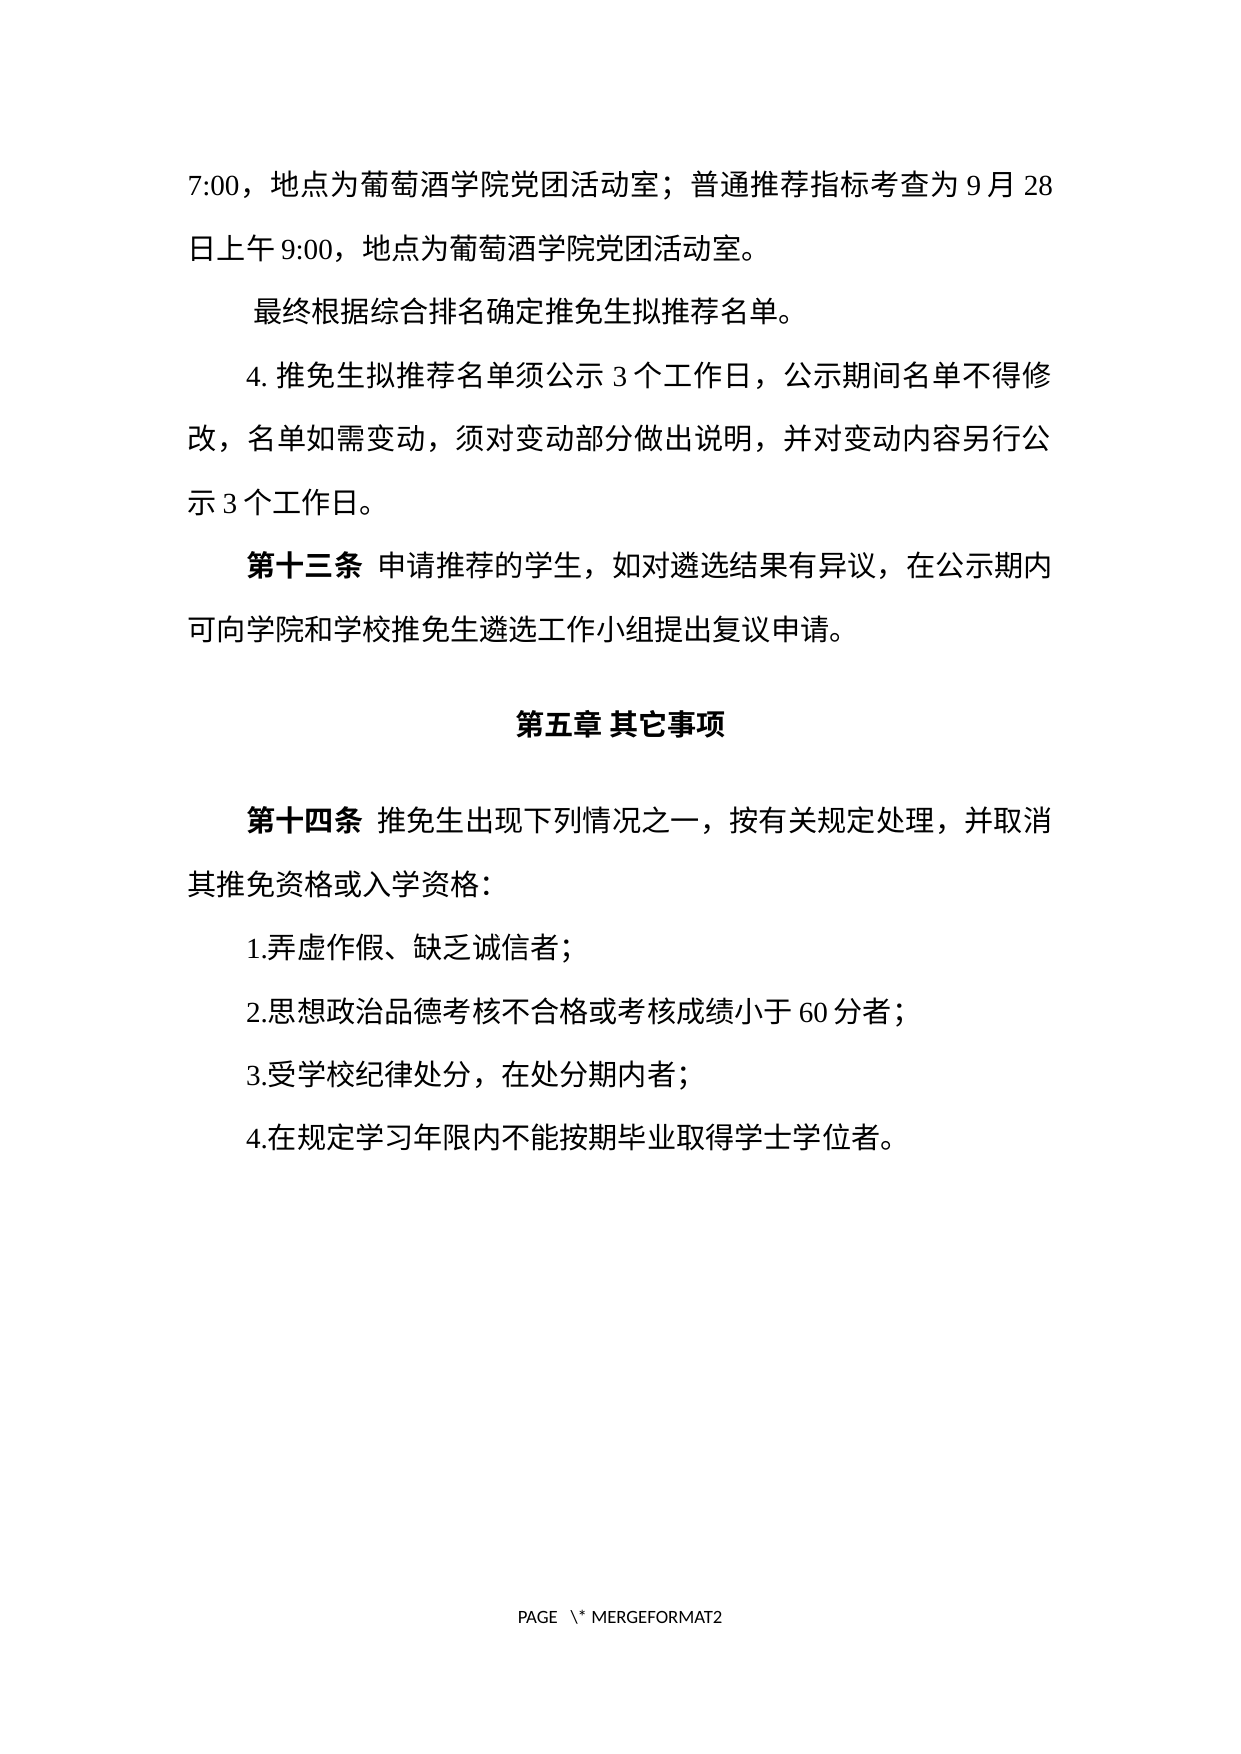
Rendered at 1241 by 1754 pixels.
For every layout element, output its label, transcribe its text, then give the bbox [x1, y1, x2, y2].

text 最终根据综合排名确定推免生拟推荐名单。 [187, 289, 1053, 331]
text 第五章 其它事项 [187, 702, 1053, 744]
text 4.在规定学习年限内不能按期毕业取得学士学位者。 [187, 1115, 1053, 1157]
text 3.受学校纪律处分，在处分期内者； [187, 1052, 1053, 1094]
text 第十三条 申请推荐的学生，如对遴选结果有异议，在公示期内，可向学院和学校推免生遴选工作小组提出复议申请。 [187, 543, 1053, 648]
text 1.弄虚作假、缺乏诚信者； [187, 925, 1053, 967]
text 2.思想政治品德考核不合格或考核成绩小于60分者； [187, 988, 1053, 1031]
text 第十四条 推免生出现下列情况之一，按有关规定处理，并取消其推免资格或入学资格： [187, 798, 1053, 904]
text 4. 推免生拟推荐名单须公示3个工作日，公示期间名单不得修改，名单如需变动，须对变动部分做出说明，并对变动内容另行公示3个工作日。 [187, 352, 1053, 521]
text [187, 162, 1053, 268]
